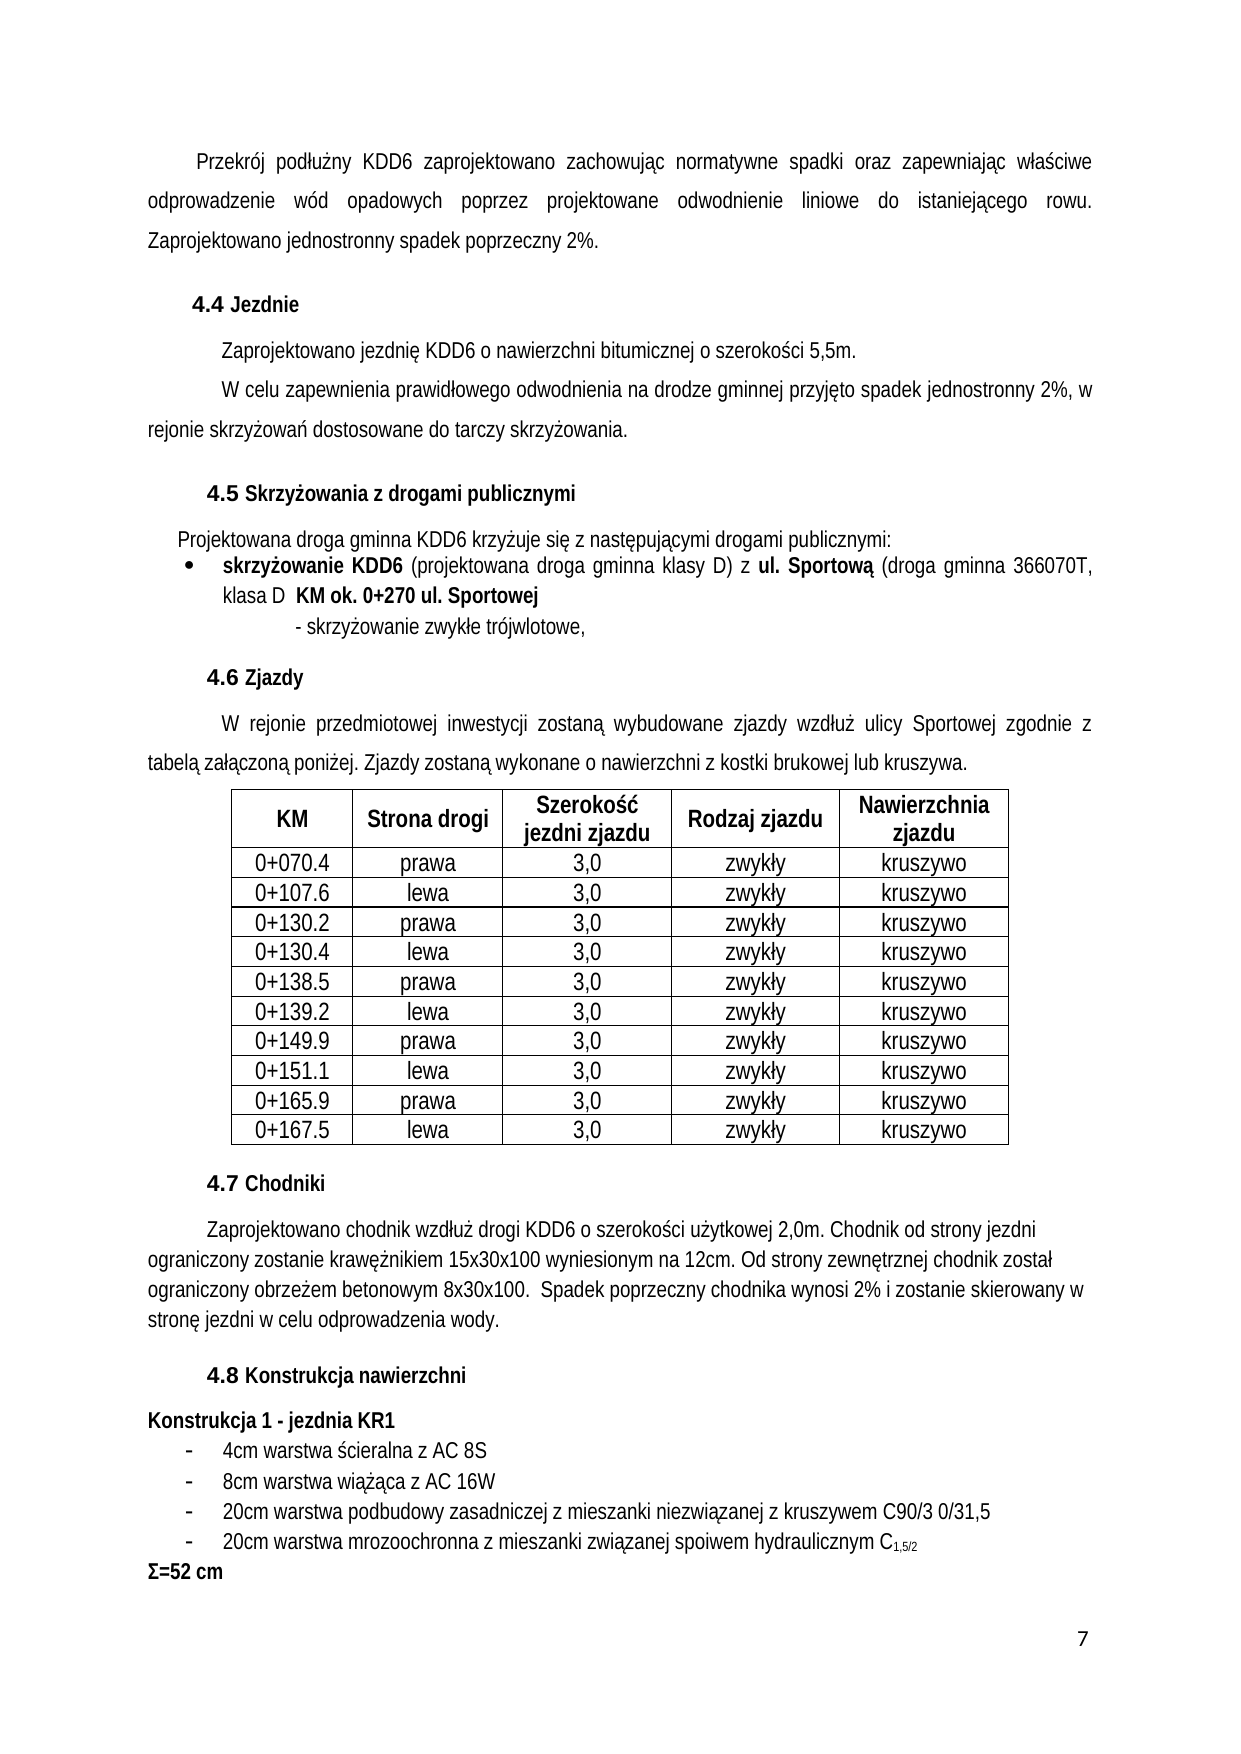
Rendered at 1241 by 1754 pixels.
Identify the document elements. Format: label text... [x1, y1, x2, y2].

subtitle Skrzyżowania z drogami publicznymi [207, 480, 1088, 507]
table_header Szerokość jezdni zjazdu [503, 790, 671, 847]
table_cell zwykły [672, 937, 839, 966]
table_cell lewa [353, 937, 502, 966]
table_header Rodzaj zjazdu [672, 790, 839, 847]
table_cell zwykły [672, 1115, 839, 1144]
table_cell 0+139.2 [232, 997, 352, 1025]
table_cell kruszywo [840, 1086, 1008, 1114]
table_cell 3,0 [503, 848, 671, 877]
subtitle Jezdnie [192, 291, 1088, 317]
table_cell lewa [353, 878, 502, 906]
table_cell kruszywo [840, 878, 1008, 906]
table_cell 0+138.5 [232, 967, 352, 996]
table_cell zwykły [672, 848, 839, 877]
text W rejonie przedmiotowej inwestycji zostaną wybudowane zjazdy wzdłuż ulicy Sportowej zgodnie z tabelą załączoną poniżej. Zjazdy zostaną wykonane o nawierzchni z kostki brukowej lub kruszywa. [148, 710, 1093, 776]
table_cell zwykły [672, 1086, 839, 1114]
text Przekrój podłużny KDD6 zaprojektowano zachowując normatywne spadki oraz zapewniając właściwe odprowadzenie wód opadowych poprzez projektowane odwodnienie liniowe do istaniejącego rowu. Zaprojektowano jednostronny spadek poprzeczny 2%. [148, 148, 1093, 253]
table_cell kruszywo [840, 1056, 1008, 1084]
table_cell 0+130.2 [232, 908, 352, 936]
list W celu zapewnienia prawidłowego odwodnienia na drodze gminnej przyjęto spadek jednostronny 2%, w rejonie skrzyżowań dostosowane do tarczy skrzyżowania. [148, 376, 1093, 442]
table_header Nawierzchnia zjazdu [840, 790, 1008, 847]
list skrzyżowanie KDD6 (projektowana droga gminna klasy D) z ul. Sportową (droga gminna 366070T, klasa D KM ok. 0+270 ul. Sportowej [185, 552, 1093, 609]
table_cell 0+151.1 [232, 1056, 352, 1084]
table_cell kruszywo [840, 908, 1008, 936]
table_header Strona drogi [353, 790, 502, 847]
subtitle Konstrukcja nawierzchni [207, 1362, 1088, 1388]
table_cell kruszywo [840, 937, 1008, 966]
table_cell zwykły [672, 878, 839, 906]
table_cell kruszywo [840, 848, 1008, 877]
table_cell prawa [353, 967, 502, 996]
list 20cm warstwa podbudowy zasadniczej z mieszanki niezwiązanej z kruszywem C90/3 0/31,5 [185, 1498, 1093, 1524]
text Konstrukcja 1 - jezdnia KR1 [148, 1407, 1093, 1434]
table_cell zwykły [672, 997, 839, 1025]
list 4cm warstwa ścieralna z AC 8S [185, 1437, 1093, 1464]
table_cell 3,0 [503, 997, 671, 1025]
table_cell prawa [353, 908, 502, 936]
table_cell kruszywo [840, 1115, 1008, 1144]
table_cell 0+149.9 [232, 1026, 352, 1055]
table_cell lewa [353, 1115, 502, 1144]
table_cell 3,0 [503, 1026, 671, 1055]
table_cell prawa [353, 848, 502, 877]
list 20cm warstwa mrozoochronna z mieszanki związanej spoiwem hydraulicznym C1,5/2 [185, 1528, 1093, 1554]
text Zaprojektowano jezdnię KDD6 o nawierzchni bitumicznej o szerokości 5,5m. [148, 337, 1093, 363]
list 8cm warstwa wiążąca z AC 16W [185, 1468, 1093, 1494]
text Zaprojektowano chodnik wzdłuż drogi KDD6 o szerokości użytkowej 2,0m. Chodnik od strony jezdni ograniczony zostanie krawężnikiem 15x30x100 wyniesionym na 12cm. Od strony zewnętrznej chodnik został ograniczony obrzeżem betonowym 8x30x100. Spadek poprzeczny chodnika wynosi 2% i zostanie skierowany w stronę jezdni w celu odprowadzenia wody. [148, 1216, 1093, 1333]
table_cell 3,0 [503, 967, 671, 996]
table_cell kruszywo [840, 967, 1008, 996]
table_cell 0+070.4 [232, 848, 352, 877]
table_cell prawa [353, 1026, 502, 1055]
table_cell 3,0 [503, 1056, 671, 1084]
table_cell zwykły [672, 908, 839, 936]
table_cell 3,0 [503, 878, 671, 906]
table_cell 3,0 [503, 1115, 671, 1144]
table_cell 3,0 [503, 908, 671, 936]
table_cell kruszywo [840, 997, 1008, 1025]
table_cell zwykły [672, 967, 839, 996]
subtitle Chodniki [207, 1170, 1088, 1196]
table_cell lewa [353, 997, 502, 1025]
table_cell 0+167.5 [232, 1115, 352, 1144]
table_cell zwykły [672, 1056, 839, 1084]
table_cell zwykły [672, 1026, 839, 1055]
table_cell 0+130.4 [232, 937, 352, 966]
subtitle Zjazdy [207, 664, 1088, 690]
table_cell 0+107.6 [232, 878, 352, 906]
table_cell lewa [353, 1056, 502, 1084]
text Projektowana droga gminna KDD6 krzyżuje się z następującymi drogami publicznymi: [148, 526, 1093, 552]
table_cell 0+165.9 [232, 1086, 352, 1114]
text - skrzyżowanie zwykłe trójwlotowe, [221, 613, 1093, 639]
text Σ=52 cm [148, 1558, 1093, 1585]
table_cell 3,0 [503, 937, 671, 966]
table_cell kruszywo [840, 1026, 1008, 1055]
table_header KM [232, 790, 352, 847]
table_cell prawa [353, 1086, 502, 1114]
table_cell 3,0 [503, 1086, 671, 1114]
